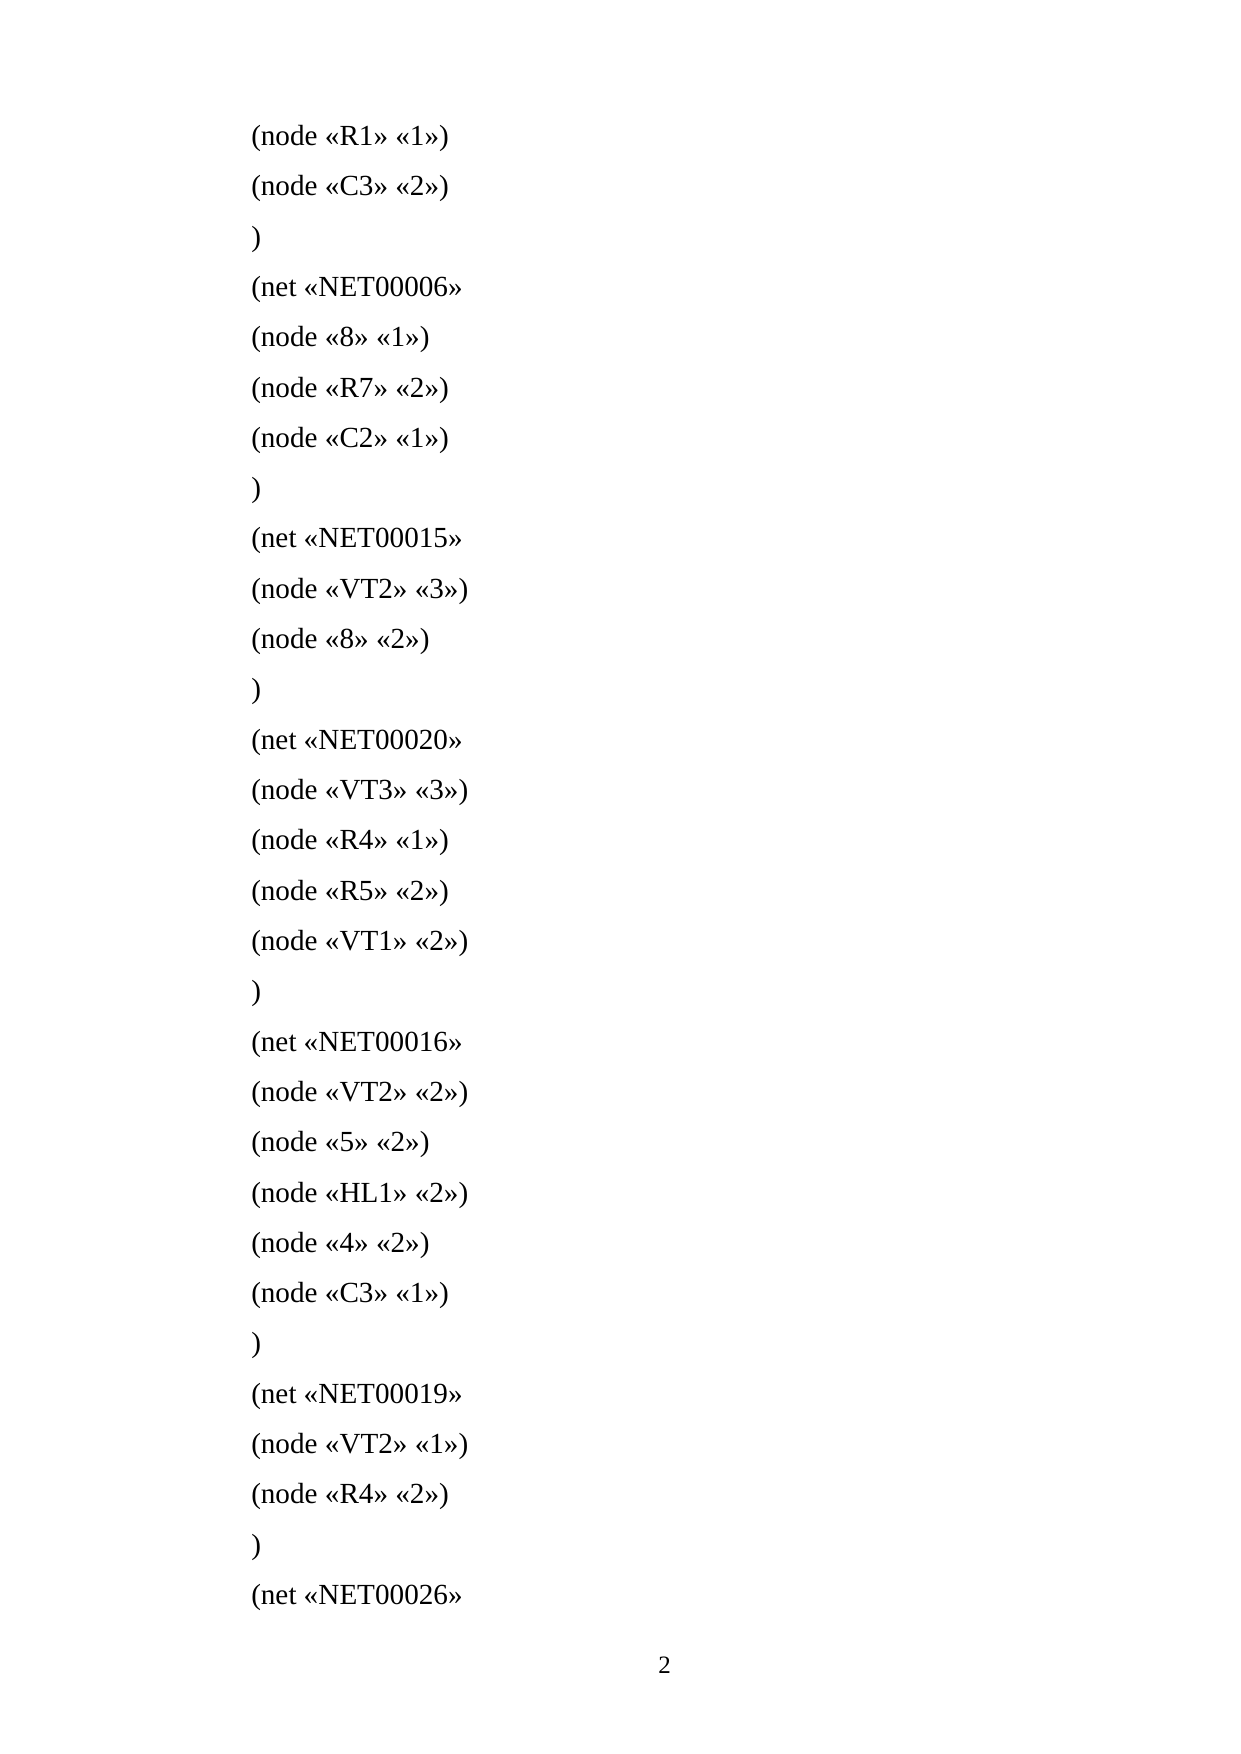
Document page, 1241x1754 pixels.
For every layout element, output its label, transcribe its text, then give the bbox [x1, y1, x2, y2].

text (node «VT2» «3») [177, 571, 1152, 604]
text (net «NET00015» [177, 521, 1152, 554]
text (net «NET00019» [177, 1376, 1152, 1409]
text (node «VT2» «1») [177, 1426, 1152, 1460]
text (net «NET00026» [177, 1577, 1152, 1611]
text (node «4» «2») [177, 1225, 1152, 1258]
text ) [177, 470, 1152, 504]
text (node «VT1» «2») [177, 923, 1152, 957]
text (node «R1» «1») [177, 118, 1152, 152]
text ) [177, 973, 1152, 1007]
text (node «VT3» «3») [177, 772, 1152, 806]
text (node «8» «1») [177, 319, 1152, 353]
text (node «C2» «1») [177, 420, 1152, 453]
text (node «R4» «1») [177, 822, 1152, 856]
text (node «C3» «2») [177, 168, 1152, 202]
text (net «NET00016» [177, 1024, 1152, 1057]
text (net «NET00006» [177, 269, 1152, 303]
text ) [177, 672, 1152, 705]
text (node «R4» «2») [177, 1477, 1152, 1510]
text ) [177, 1326, 1152, 1359]
text (node «R7» «2») [177, 370, 1152, 403]
text (node «R5» «2») [177, 873, 1152, 906]
text ) [177, 219, 1152, 252]
text ) [177, 1527, 1152, 1560]
text (node «8» «2») [177, 621, 1152, 655]
text (net «NET00020» [177, 722, 1152, 755]
text (node «C3» «1») [177, 1275, 1152, 1309]
text (node «VT2» «2») [177, 1074, 1152, 1108]
text (node «5» «2») [177, 1124, 1152, 1158]
text (node «HL1» «2») [177, 1175, 1152, 1208]
